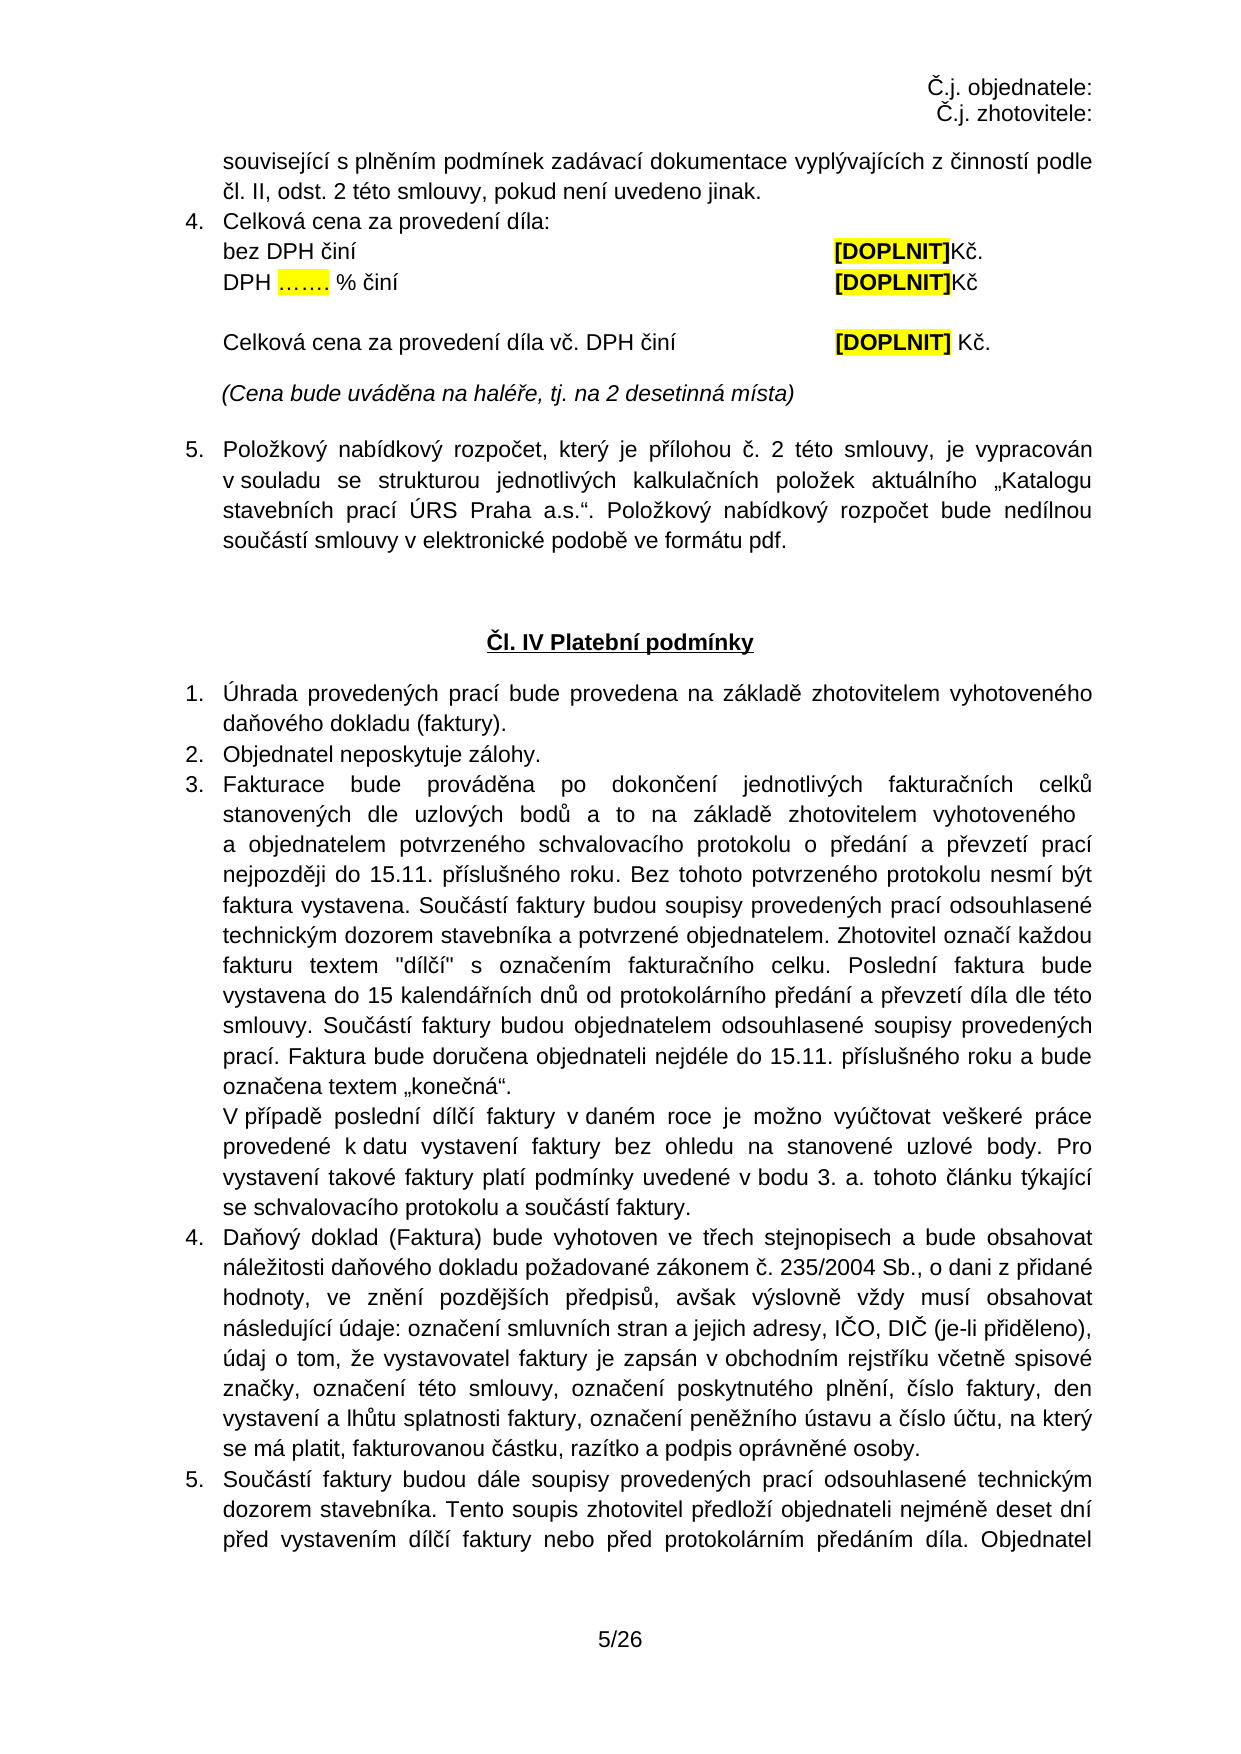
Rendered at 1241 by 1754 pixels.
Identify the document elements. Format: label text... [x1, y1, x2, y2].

list Celková cena za provedení díla: [185, 208, 1093, 234]
list bez DPH činí [DOPLNIT]Kč. [950, 238, 1093, 264]
list V případě poslední dílčí faktury v daném roce je možno vyúčtovat veškeré práce provedené k datu vystavení faktury bez ohledu na stanovené uzlové body. Pro vystavení takové faktury platí podmínky uvedené v bodu 3. a. tohoto článku týkající se schvalovacího protokolu a součástí faktury. [223, 1103, 1093, 1220]
list Objednatel neposkytuje zálohy. [185, 741, 1093, 767]
list Daňový doklad (Faktura) bude vyhotoven ve třech stejnopisech a bude obsahovat náležitosti daňového dokladu požadované zákonem č. 235/2004 Sb., o dani z přidané hodnoty, ve znění pozdějších předpisů, avšak výslovně vždy musí obsahovat následující údaje: označení smluvních stran a jejich adresy, IČO, DIČ (je-li přiděleno), údaj o tom, že vystavovatel faktury je zapsán v obchodním rejstříku včetně spisové značky, označení této smlouvy, označení poskytnutého plnění, číslo faktury, den vystavení a lhůtu splatnosti faktury, označení peněžního ústavu a číslo účtu, na který se má platit, fakturovanou částku, razítko a podpis oprávněné osoby. [185, 1224, 1093, 1462]
list Položkový nabídkový rozpočet, který je přílohou č. 2 této smlouvy, je vypracován v souladu se strukturou jednotlivých kalkulačních položek aktuálního „Katalogu stavebních prací ÚRS Praha a.s.“. Položkový nabídkový rozpočet bude nedílnou součástí smlouvy v elektronické podobě ve formátu pdf. [185, 436, 1093, 553]
text Čl. IV Platební podmínky [148, 629, 1093, 656]
list Celková cena za provedení díla vč. DPH činí [DOPLNIT] Kč. [223, 329, 835, 355]
list DPH ……. % činí [DOPLNIT]Kč [223, 268, 1093, 325]
list bez DPH činí [DOPLNIT]Kč. [223, 238, 834, 264]
list Fakturace bude prováděna po dokončení jednotlivých fakturačních celků stanovených dle uzlových bodů a to na základě zhotovitelem vyhotoveného a objednatelem potvrzeného schvalovacího protokolu o předání a převzetí prací nejpozději do 15.11. příslušného roku. Bez tohoto potvrzeného protokolu nesmí být faktura vystavena. Součástí faktury budou soupisy provedených prací odsouhlasené technickým dozorem stavebníka a potvrzené objednatelem. Zhotovitel označí každou fakturu textem "dílčí" s označením fakturačního celku. Poslední faktura bude vystavena do 15 kalendářních dnů od protokolárního předání a převzetí díla dle této smlouvy. Součástí faktury budou objednatelem odsouhlasené soupisy provedených prací. Faktura bude doručena objednateli nejdéle do 15.11. příslušného roku a bude označena textem „konečná“. [185, 771, 1093, 1099]
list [185, 1466, 1093, 1552]
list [185, 148, 1093, 204]
text (Cena bude uváděna na haléře, tj. na 2 desetinná místa) [148, 380, 1093, 406]
list Úhrada provedených prací bude provedena na základě zhotovitelem vyhotoveného daňového dokladu (faktury). [185, 680, 1093, 737]
list Celková cena za provedení díla vč. DPH činí [DOPLNIT] Kč. [951, 329, 1093, 355]
